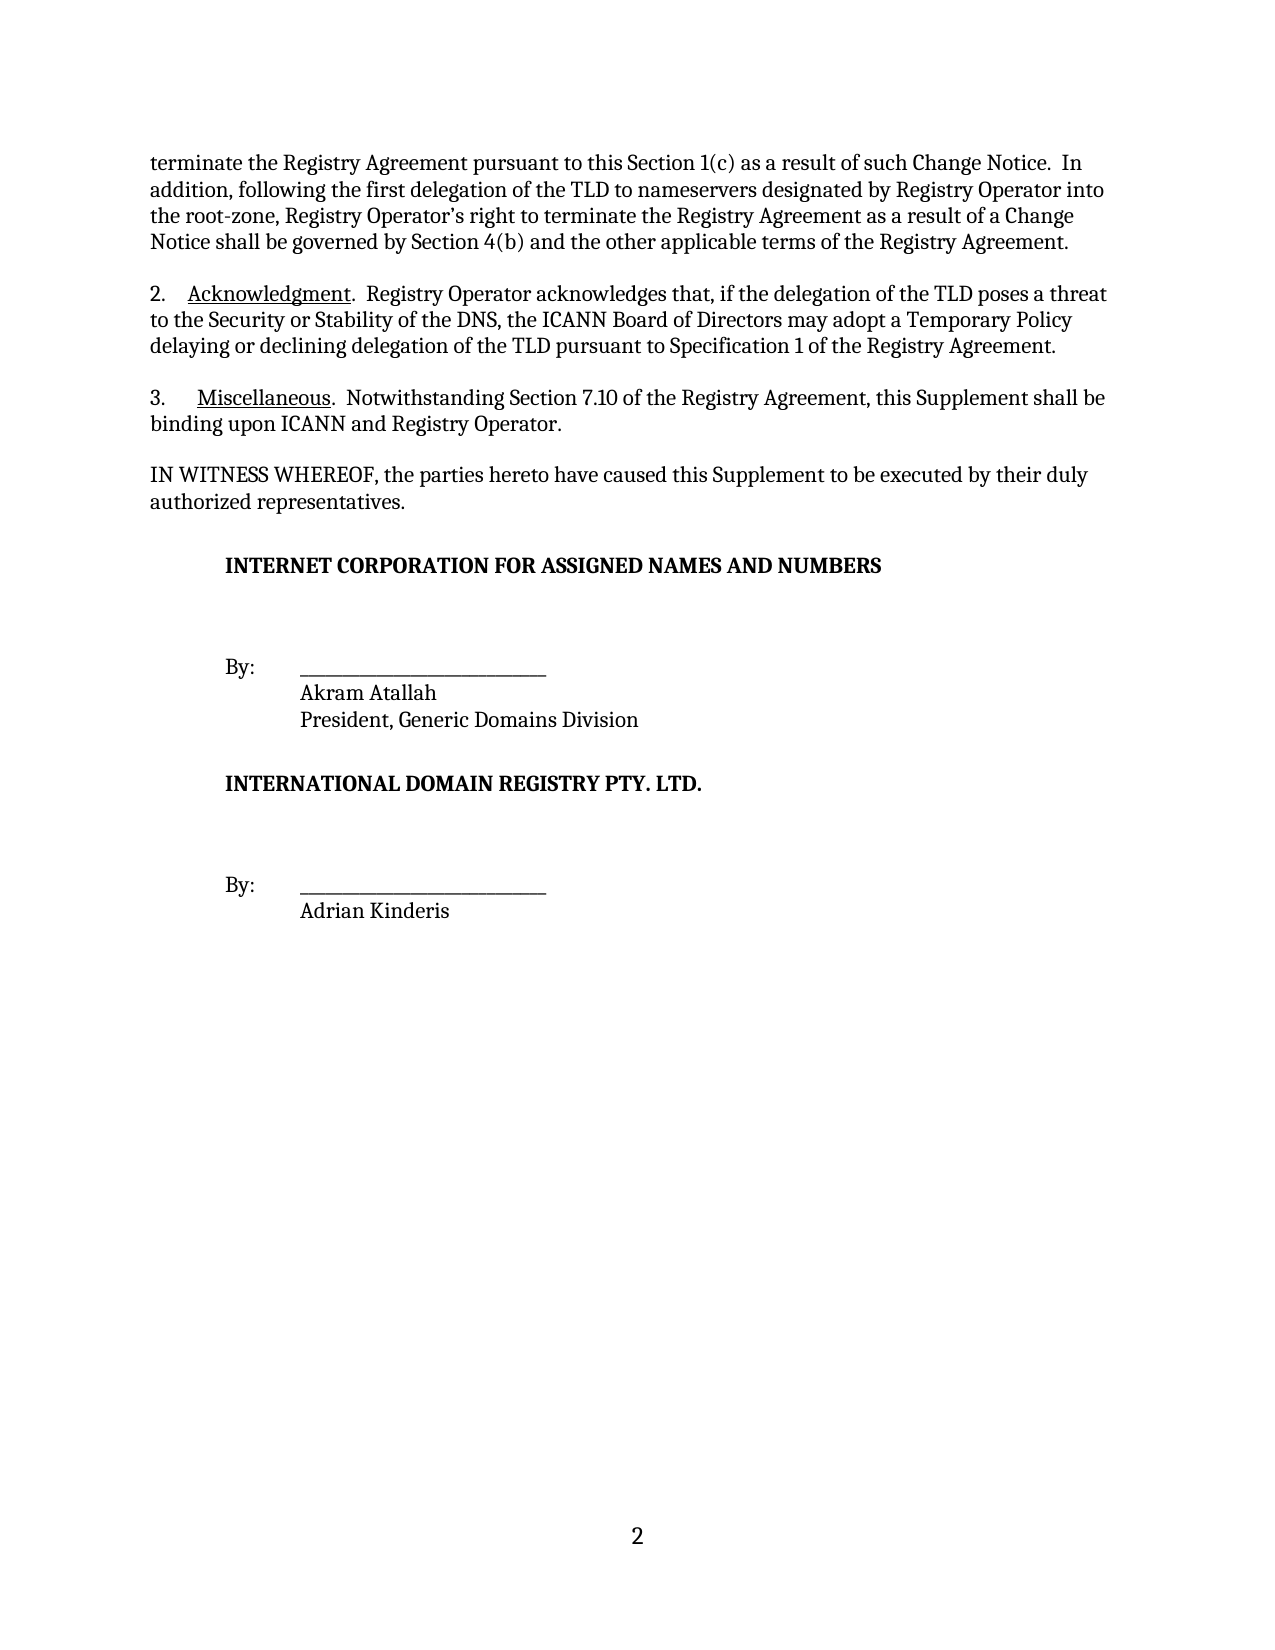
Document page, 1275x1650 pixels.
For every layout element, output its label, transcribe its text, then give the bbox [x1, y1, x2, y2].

text INTERNET CORPORATION FOR ASSIGNED NAMES AND NUMBERS [150, 552, 1125, 579]
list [150, 150, 1125, 255]
text By: _____________________________ Akram Atallah [225, 654, 1125, 706]
text International Domain Registry Pty. Ltd. [150, 770, 1125, 797]
text By: _____________________________ Adrian Kinderis [225, 872, 1125, 924]
list Miscellaneous. Notwithstanding Section 7.10 of the Registry Agreement, this Supplement shall be binding upon ICANN and Registry Operator. [150, 384, 1125, 437]
list Acknowledgment. Registry Operator acknowledges that, if the delegation of the TLD poses a threat to the Security or Stability of the DNS, the ICANN Board of Directors may adopt a Temporary Policy delaying or declining delegation of the TLD pursuant to Specification 1 of the Registry Agreement. [150, 280, 1125, 359]
text President, Generic Domains Division [225, 706, 1125, 733]
text IN WITNESS WHEREOF, the parties hereto have caused this Supplement to be executed by their duly authorized representatives. [150, 462, 1125, 515]
